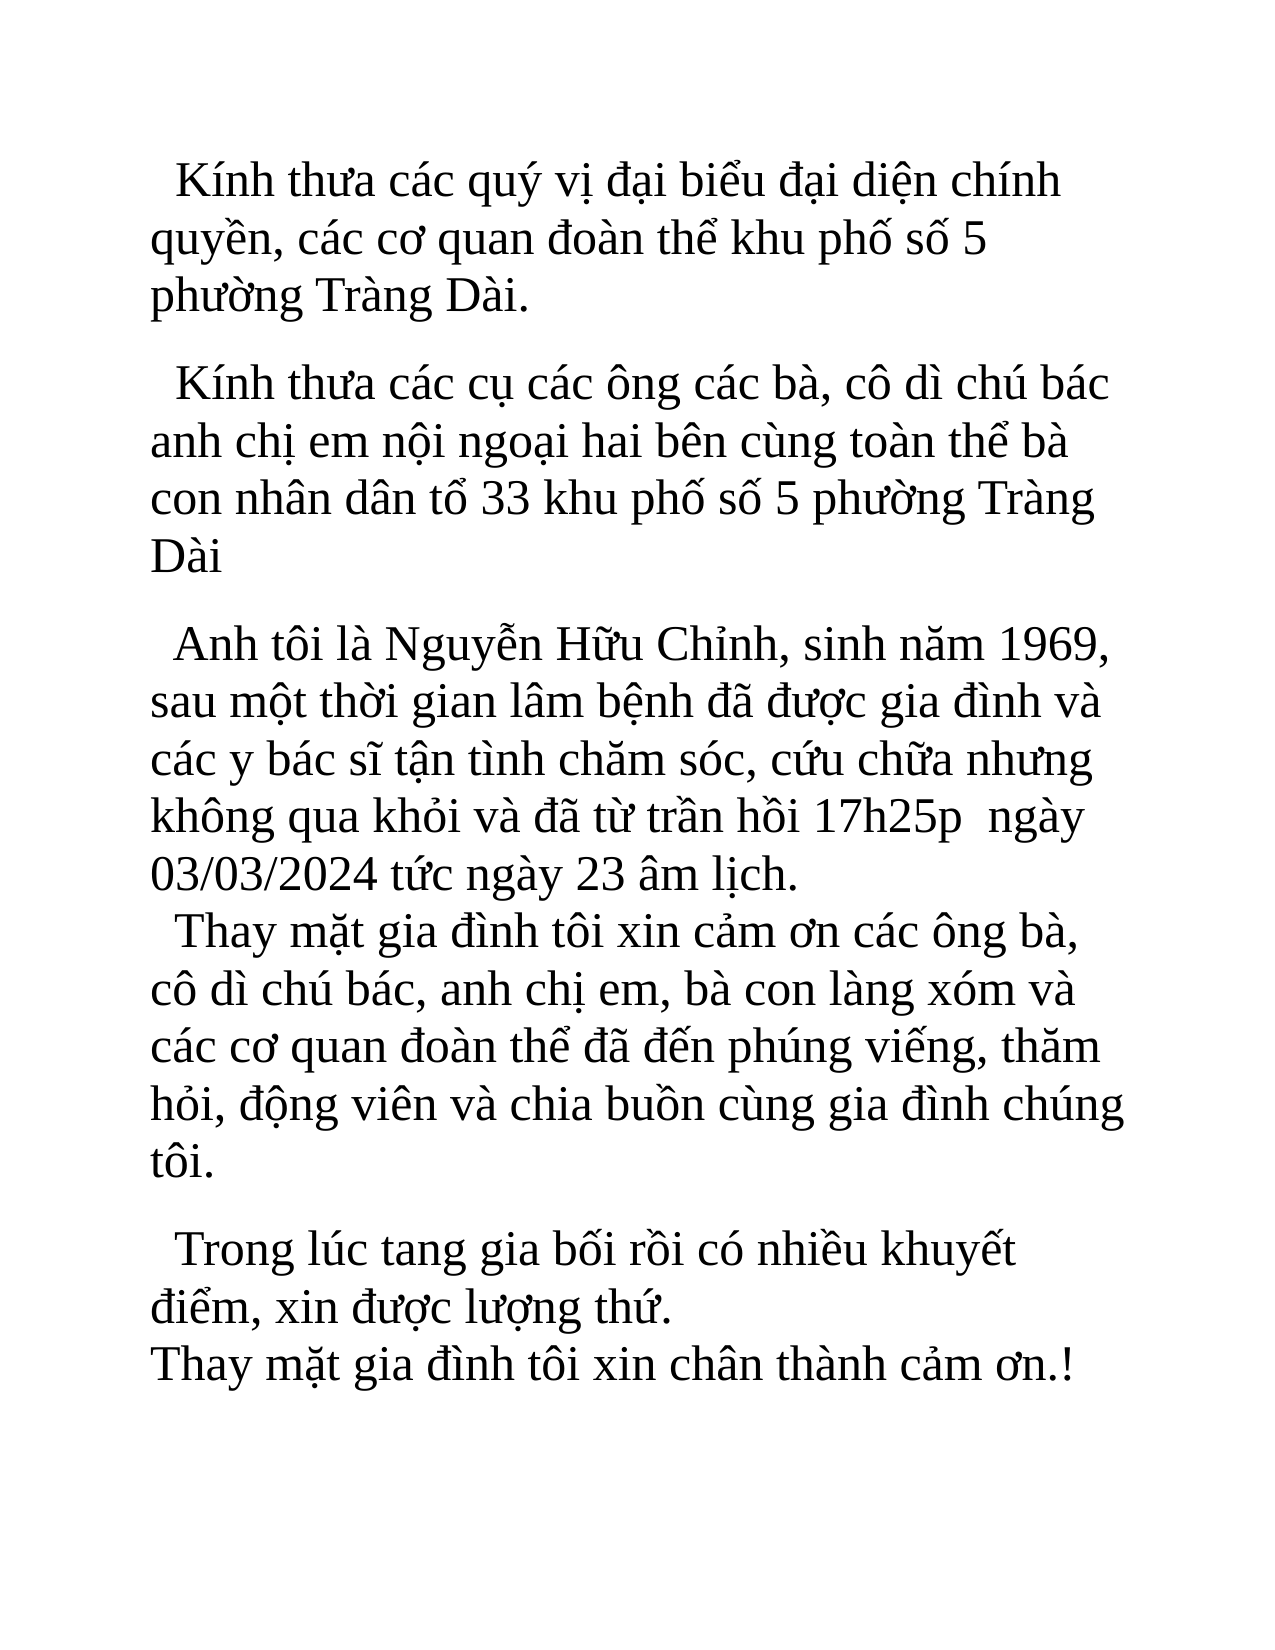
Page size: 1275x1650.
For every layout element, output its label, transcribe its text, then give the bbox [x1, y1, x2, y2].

text Anh tôi là Nguyễn Hữu Chỉnh, sinh năm 1969, sau một thời gian lâm bệnh đã được gia đình và các y bác sĩ tận tình chăm sóc, cứu chữa nhưng không qua khỏi và đã từ trần hồi 17h25p ngày 03/03/2024 tức ngày 23 âm lịch. Thay mặt gia đình tôi xin cảm ơn các ông bà, cô dì chú bác, anh chị em, bà con làng xóm và các cơ quan đoàn thể đã đến phúng viếng, thăm hỏi, động viên và chia buồn cùng gia đình chúng tôi. [150, 613, 1125, 1219]
text Kính thưa các cụ các ông các bà, cô dì chú bác anh chị em nội ngoại hai bên cùng toàn thể bà con nhân dân tổ 33 khu phố số 5 phường Tràng Dài [150, 353, 1125, 613]
text Thay mặt gia đình tôi xin chân thành cảm ơn.! [150, 1334, 1125, 1392]
text Trong lúc tang gia bối rồi có nhiều khuyết điểm, xin được lượng thứ. [150, 1219, 1125, 1334]
text Kính thưa các quý vị đại biểu đại diện chính quyền, các cơ quan đoàn thể khu phố số 5 phường Tràng Dài. [150, 150, 1125, 353]
